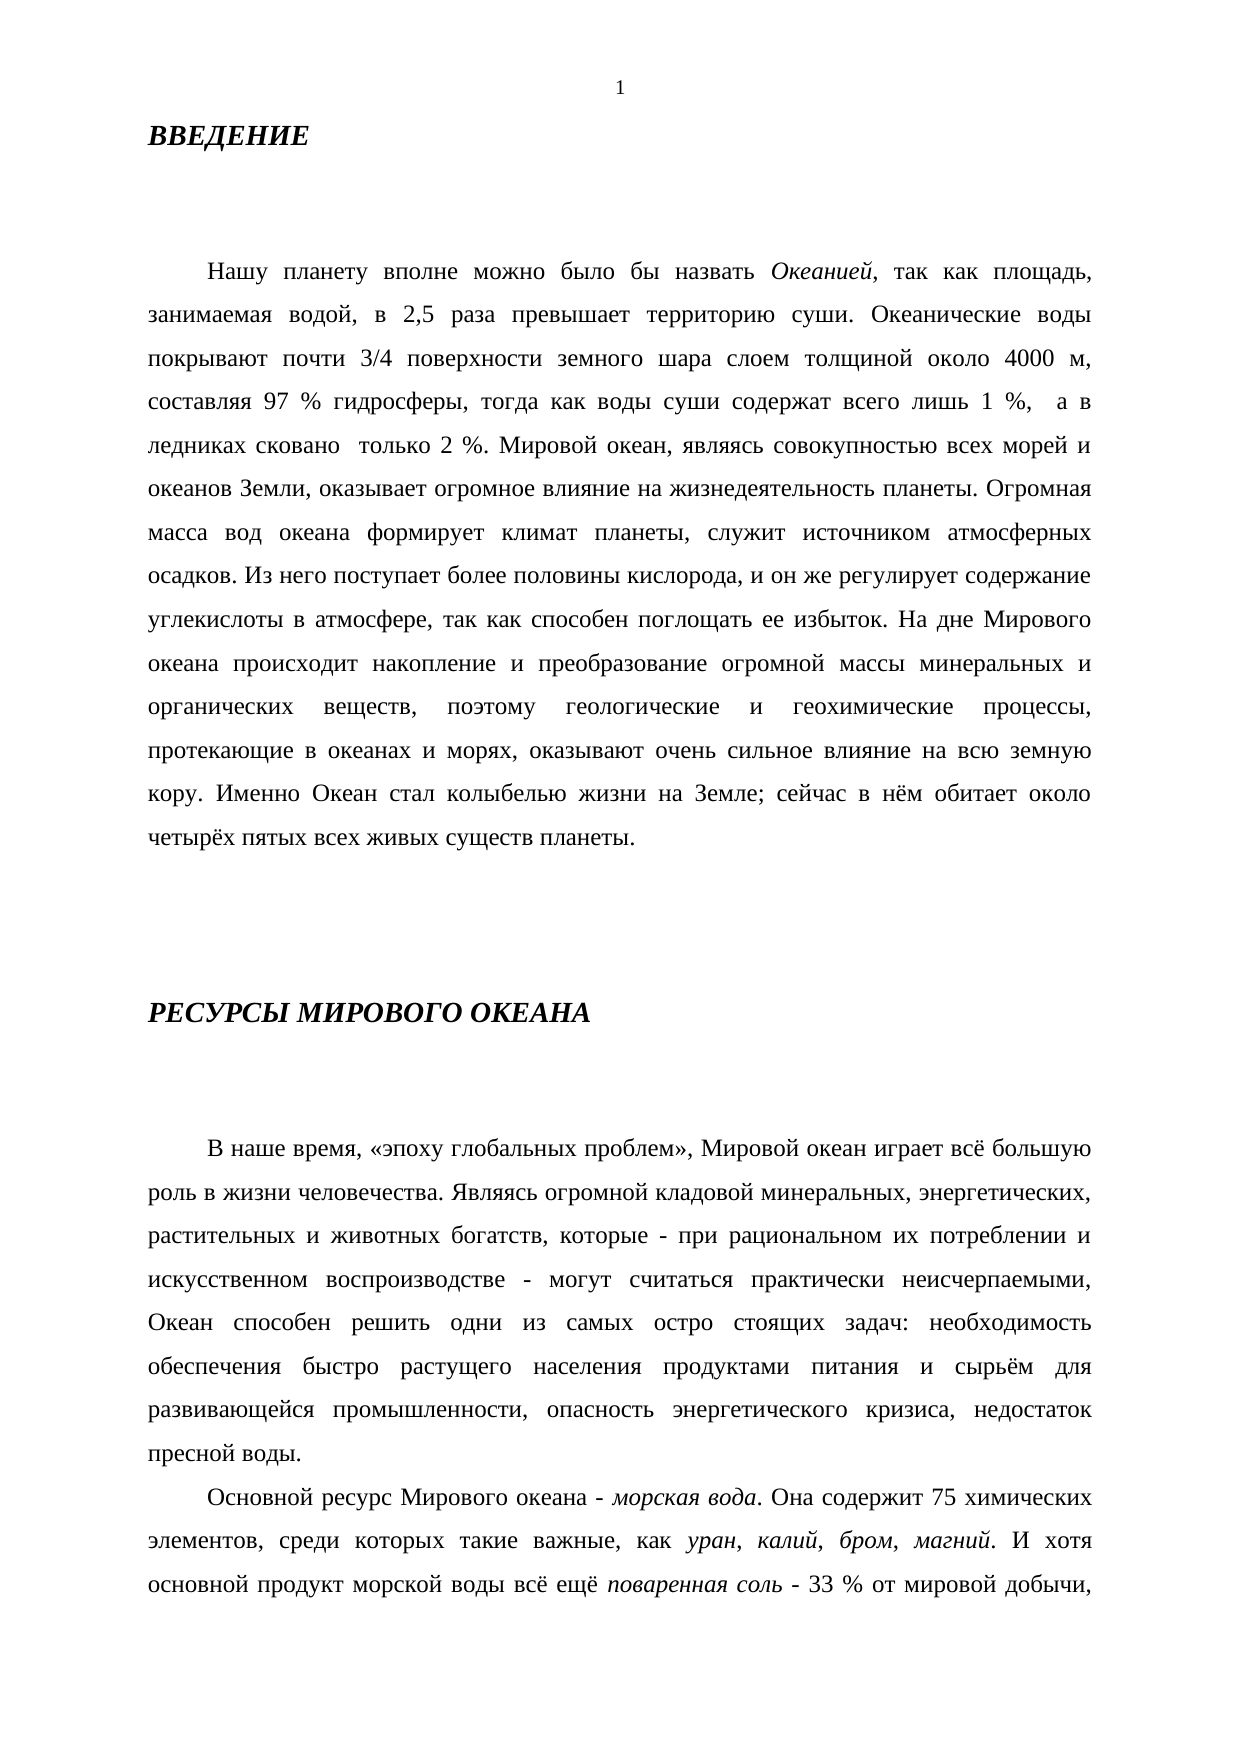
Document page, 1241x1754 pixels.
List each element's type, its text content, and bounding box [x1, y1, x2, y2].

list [148, 1481, 1093, 1598]
text Нашу планету вполне можно было бы назвать Океанией, так как площадь, занимаемая водой, в 2,5 раза превышает территорию суши. Океанические воды покрывают почти 3/4 поверхности земного шара слоем толщиной около 4000 м, составляя 97 % гидросферы, тогда как воды суши содержат всего лишь 1 %, а в ледниках сковано только 2 %. Мировой океан, являясь совокупностью всех морей и океанов Земли, оказывает огромное влияние на жизнедеятельность планеты. Огромная масса вод океана формирует климат планеты, служит источником атмосферных осадков. Из него поступает более половины кислорода, и он же регулирует содержание углекислоты в атмосфере, так как способен поглощать ее избыток. На дне Мирового океана происходит накопление и преобразование огромной массы минеральных и органических веществ, поэтому геологические и геохимические процессы, протекающие в океанах и морях, оказывают очень сильное влияние на всю земную кору. Именно Океан стал колыбелью жизни на Земле; сейчас в нём обитает около четырёх пятых всех живых существ планеты. [148, 256, 1093, 851]
list В наше время, «эпоху глобальных проблем», Мировой океан играет всё большую роль в жизни человечества. Являясь огромной кладовой минеральных, энергетических, растительных и животных богатств, которые - при рациональном их потреблении и искусственном воспроизводстве - могут считаться практически неисчерпаемыми, Океан способен решить одни из самых остро стоящих задач: необходимость обеспечения быстро растущего населения продуктами питания и сырьём для развивающейся промышленности, опасность энергетического кризиса, недостаток пресной воды. [148, 1133, 1093, 1467]
text ВВЕДЕНИЕ [148, 118, 1093, 152]
text РЕСУРСЫ МИРОВОГО ОКЕАНА [148, 996, 1093, 1029]
